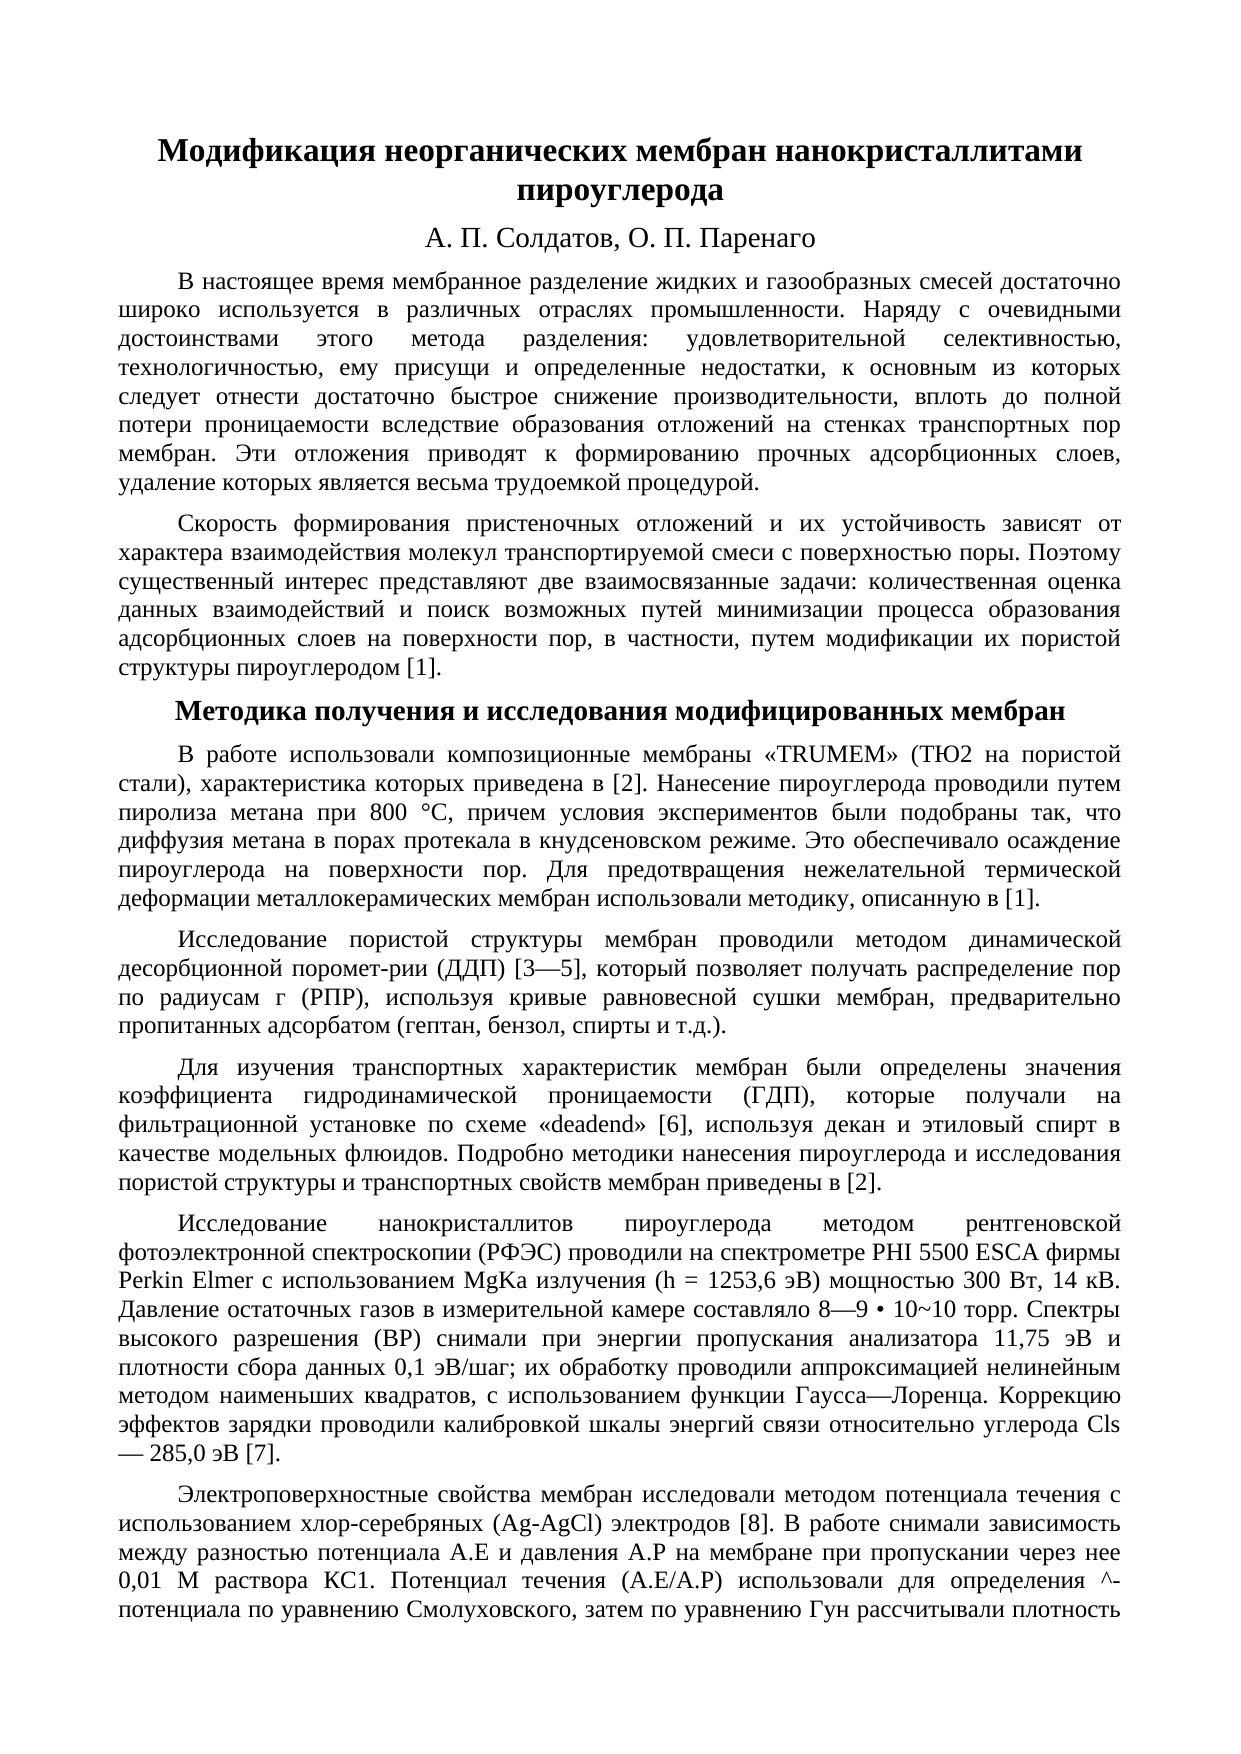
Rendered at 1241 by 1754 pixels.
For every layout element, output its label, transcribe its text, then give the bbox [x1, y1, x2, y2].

text Скорость формирования пристеночных отложений и их устойчивость зависят от характера взаимодействия молекул транспортируемой смеси с поверхностью поры. Поэтому существенный интерес представляют две взаимосвязанные задачи: количественная оценка данных взаимодействий и поиск возможных путей минимизации процесса образования адсорбционных слоев на поверхности пор, в частности, путем модификации их пористой структуры пироуглеродом [1]. [118, 508, 1122, 681]
text Исследование нанокристаллитов пироуглерода методом рентгеновской фотоэлектронной спектроскопии (РФЭС) проводили на спектрометре PHI 5500 ESCA фирмы Perkin Elmer с использованием MgKa излучения (h = 1253,6 эВ) мощностью 300 Вт, 14 кВ. Давление остаточных газов в измерительной камере составляло 8—9 • 10~10 торр. Спектры высокого разрешения (ВР) снимали при энергии пропускания анализатора 11,75 эВ и плотности сбора данных 0,1 эВ/шаг; их обработку проводили аппроксимацией нелинейным методом наименьших квадратов, с использованием функции Гаусса—Лоренца. Коррекцию эффектов зарядки проводили калибровкой шкалы энергий связи относительно углерода Cls — 285,0 эВ [7]. [118, 1208, 1122, 1467]
text Исследование пористой структуры мембран проводили методом динамической десорбционной поромет-рии (ДДП) [3—5], который позволяет получать распределение пор по радиусам г (РПР), используя кривые равновесной сушки мембран, предварительно пропитанных адсорбатом (гептан, бензол, спирты и т.д.). [118, 924, 1122, 1039]
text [118, 1479, 1122, 1623]
text В работе использовали композиционные мембраны «TRUMEM» (ТЮ2 на пористой стали), характеристика которых приведена в [2]. Нанесение пироуглерода проводили путем пиролиза метана при 800 °С, причем условия экспериментов были подобраны так, что диффузия метана в порах протекала в кнудсеновском режиме. Это обеспечивало осаждение пироуглерода на поверхности пор. Для предотвращения нежелательной термической деформации металлокерамических мембран использовали методику, описанную в [1]. [118, 739, 1122, 912]
text В настоящее время мембранное разделение жидких и газообразных смесей достаточно широко используется в различных отраслях промышленности. Наряду с очевидными достоинствами этого метода разделения: удовлетворительной селективностью, технологичностью, ему присущи и определенные недостатки, к основным из которых следует отнести достаточно быстрое снижение производительности, вплоть до полной потери проницаемости вследствие образования отложений на стенках транспортных пор мембран. Эти отложения приводят к формированию прочных адсорбционных слоев, удаление которых является весьма трудоемкой процедурой. [118, 266, 1122, 496]
text Методика получения и исследования модифицированных мембран [118, 693, 1122, 727]
text Модификация неорганических мембран нанокристаллитами пироуглерода [118, 131, 1122, 207]
text А. П. Солдатов, О. П. Паренаго [118, 220, 1122, 253]
text Для изучения транспортных характеристик мембран были определены значения коэффициента гидродинамической проницаемости (ГДП), которые получали на фильтрационной установке по схеме «deadend» [6], используя декан и этиловый спирт в качестве модельных флюидов. Подробно методики нанесения пироуглерода и исследования пористой структуры и транспортных свойств мембран приведены в [2]. [118, 1052, 1122, 1196]
